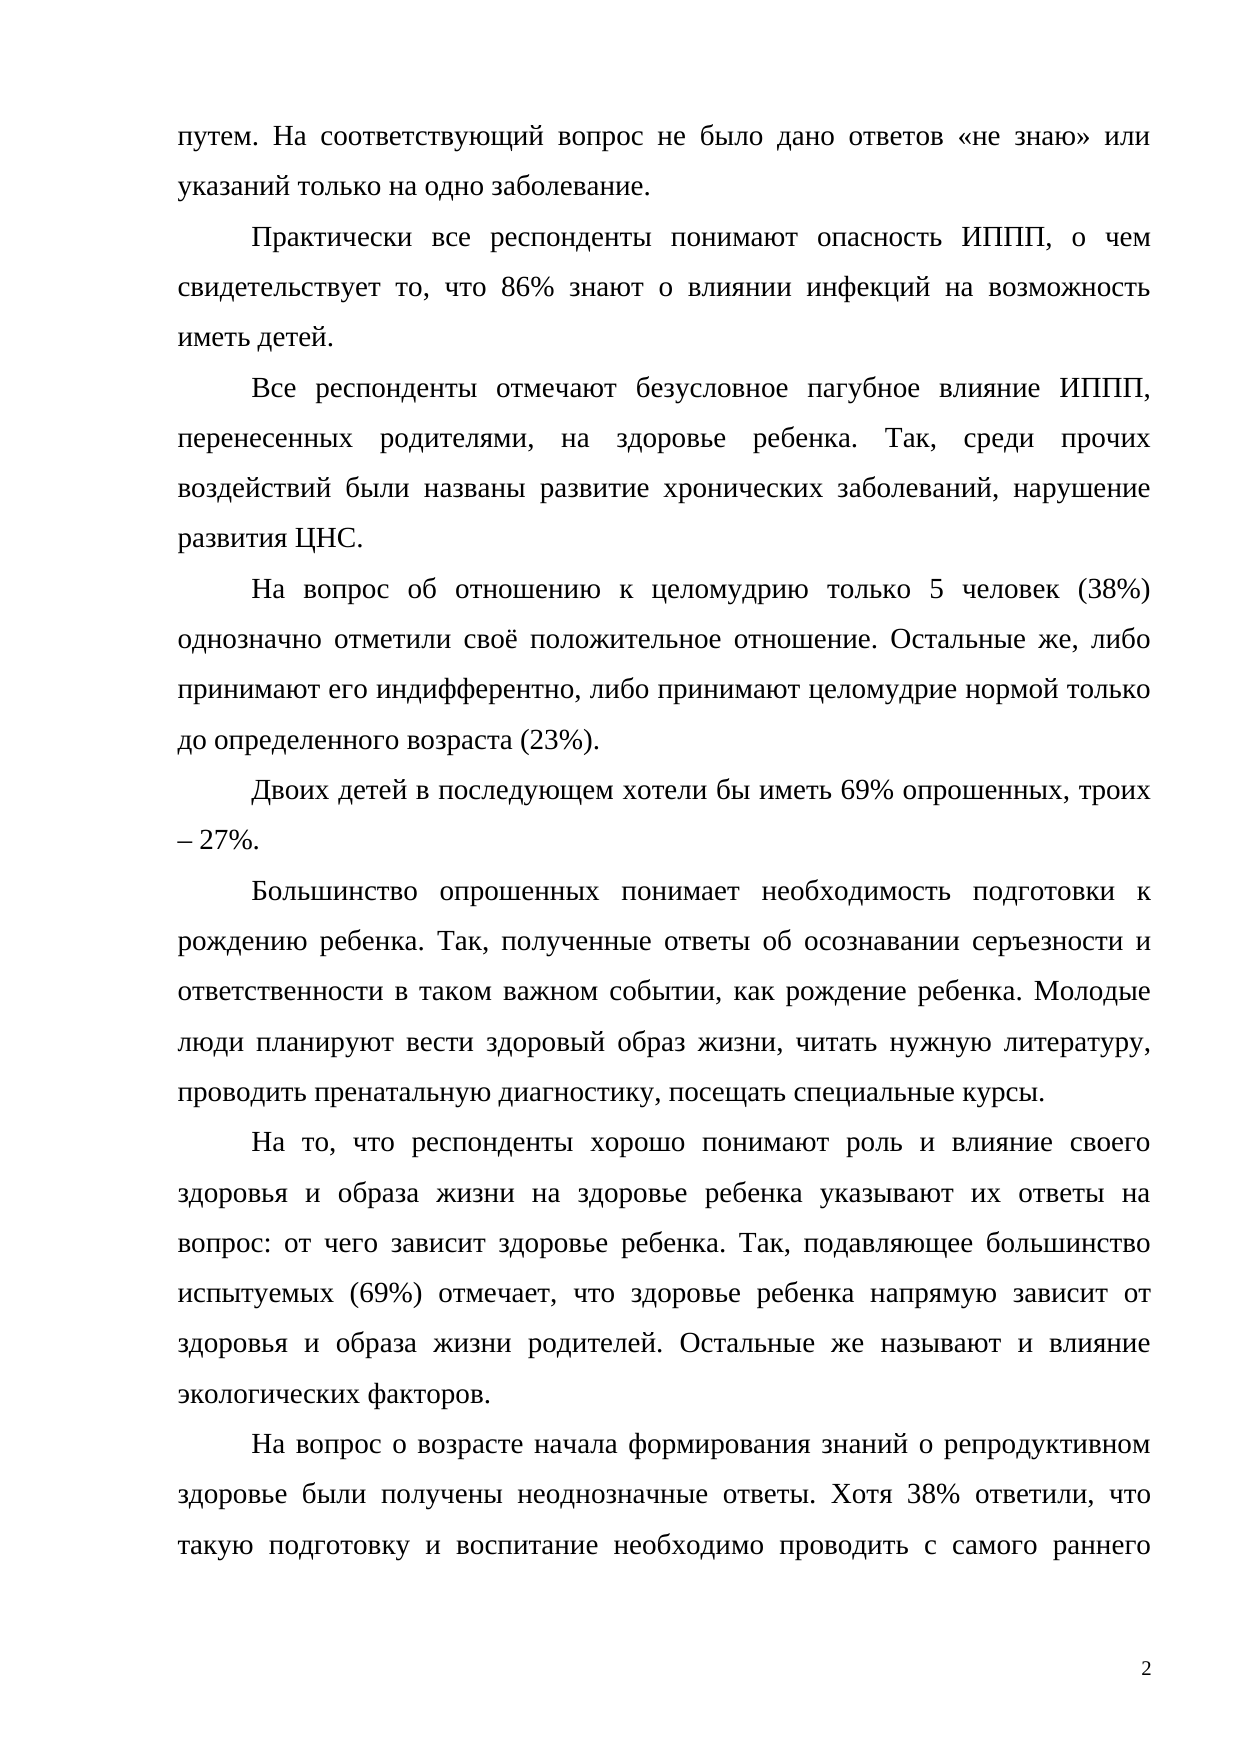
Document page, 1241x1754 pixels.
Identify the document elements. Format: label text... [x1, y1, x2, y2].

text Двоих детей в последующем хотели бы иметь 69% опрошенных, троих – 27%. [177, 772, 1152, 856]
text На вопрос об отношению к целомудрию только 5 человек (38%) однозначно отметили своё положительное отношение. Остальные же, либо принимают его индифферентно, либо принимают целомудрие нормой только до определенного возраста (23%). [177, 571, 1152, 755]
text Большинство опрошенных понимает необходимость подготовки к рождению ребенка. Так, полученные ответы об осознавании серъезности и ответственности в таком важном событии, как рождение ребенка. Молодые люди планируют вести здоровый образ жизни, читать нужную литературу, проводить пренатальную диагностику, посещать специальные курсы. [177, 873, 1152, 1108]
text Все респонденты отмечают безусловное пагубное влияние ИППП, перенесенных родителями, на здоровье ребенка. Так, среди прочих воздействий были названы развитие хронических заболеваний, нарушение развития ЦНС. [177, 370, 1152, 554]
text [177, 118, 1152, 202]
text Практически все респонденты понимают опасность ИППП, о чем свидетельствует то, что 86% знают о влиянии инфекций на возможность иметь детей. [177, 219, 1152, 353]
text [177, 1426, 1152, 1560]
text На то, что респонденты хорошо понимают роль и влияние своего здоровья и образа жизни на здоровье ребенка указывают их ответы на вопрос: от чего зависит здоровье ребенка. Так, подавляющее большинство испытуемых (69%) отмечает, что здоровье ребенка напрямую зависит от здоровья и образа жизни родителей. Остальные же называют и влияние экологических факторов. [177, 1124, 1152, 1409]
